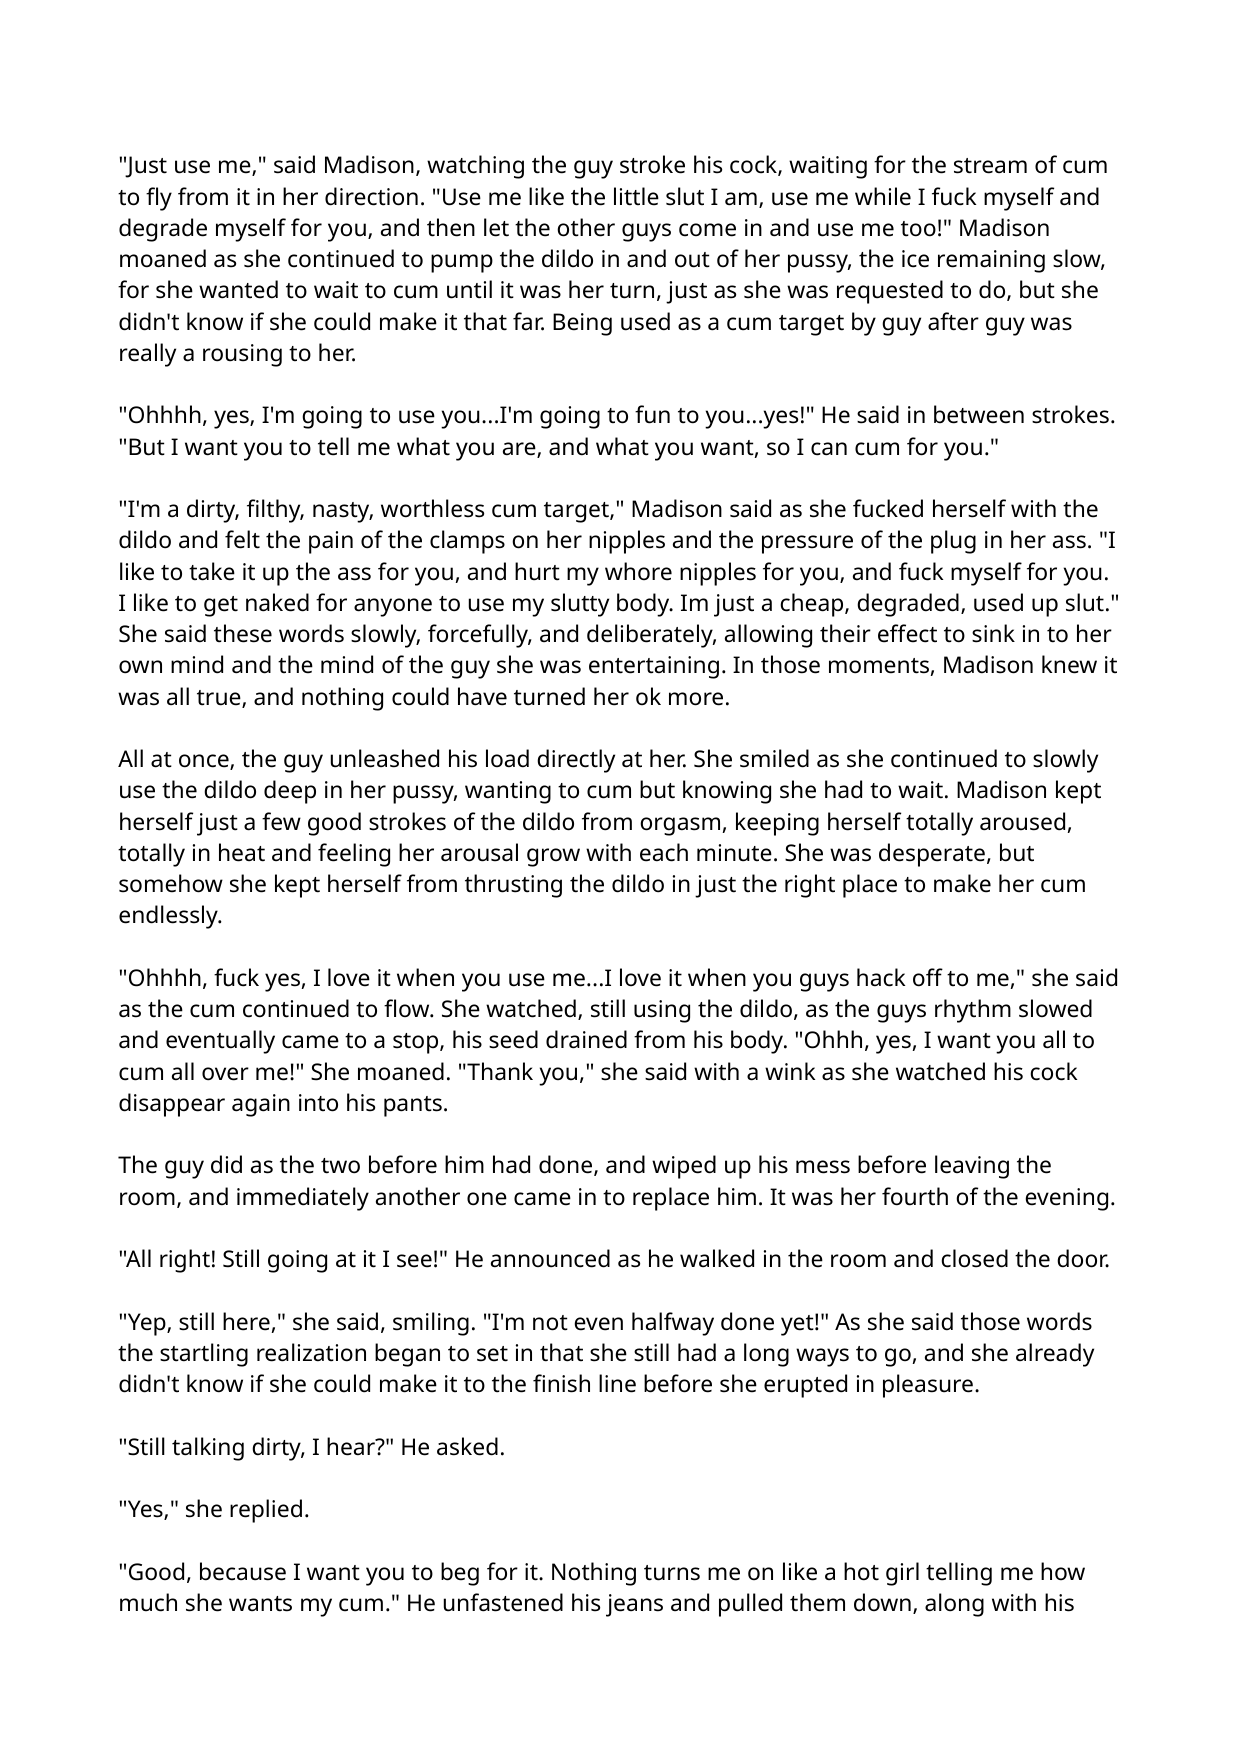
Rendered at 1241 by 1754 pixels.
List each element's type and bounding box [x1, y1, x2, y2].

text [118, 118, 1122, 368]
text [118, 399, 1122, 1618]
